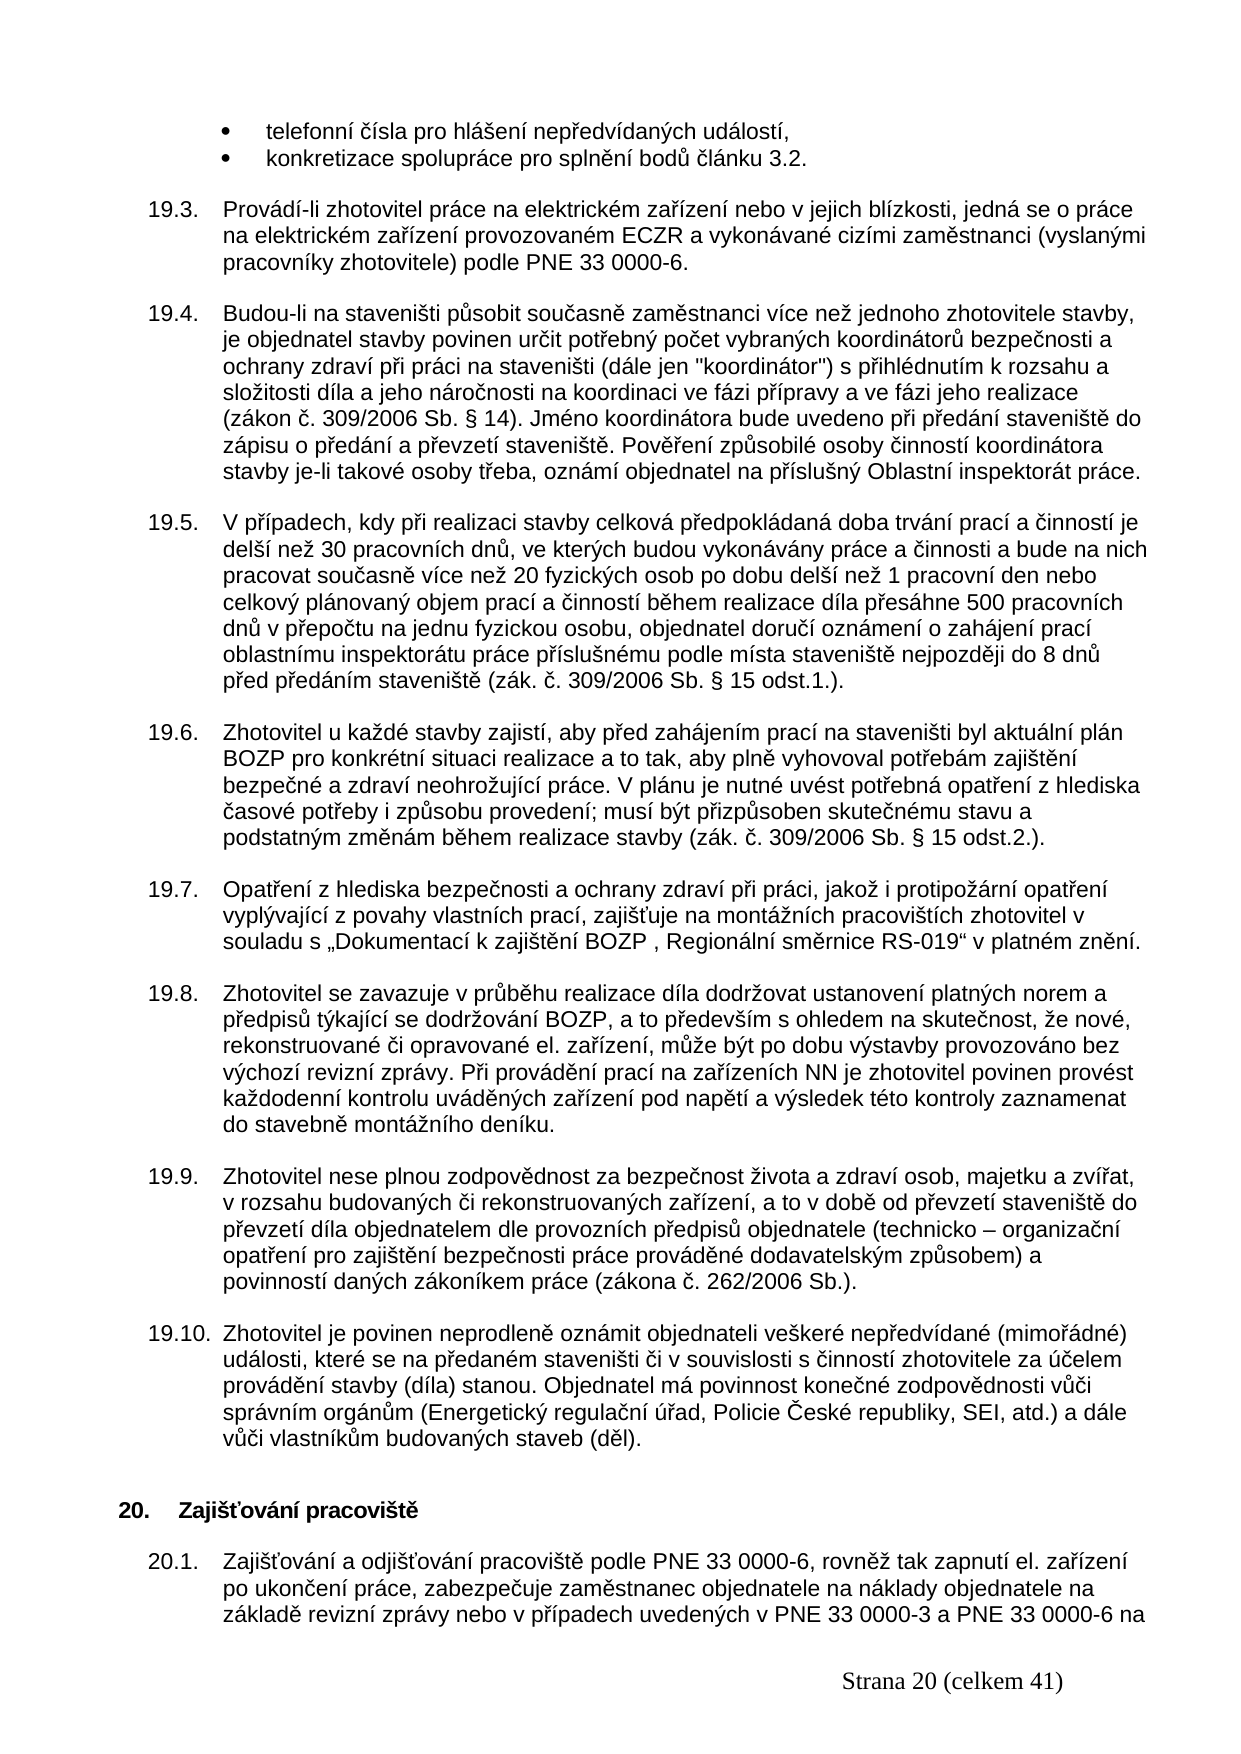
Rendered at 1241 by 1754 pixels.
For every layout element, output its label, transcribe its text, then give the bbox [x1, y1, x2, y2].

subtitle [148, 1548, 1152, 1627]
subtitle Opatření z hlediska bezpečnosti a ochrany zdraví při práci, jakož i protipožární opatření vyplývající z povahy vlastních prací, zajišťuje na montážních pracovištích zhotovitel v souladu s „Dokumentací k zajištění BOZP , Regionální směrnice RS-019“ v platném znění. [148, 876, 1152, 955]
subtitle V případech, kdy při realizaci stavby celková předpokládaná doba trvání prací a činností je delší než 30 pracovních dnů, ve kterých budou vykonávány práce a činnosti a bude na nich pracovat současně více než 20 fyzických osob po dobu delší než 1 pracovní den nebo celkový plánovaný objem prací a činností během realizace díla přesáhne 500 pracovních dnů v přepočtu na jednu fyzickou osobu, objednatel doručí oznámení o zahájení prací oblastnímu inspektorátu práce příslušnému podle místa staveniště nejpozději do 8 dnů před předáním staveniště (zák. č. 309/2006 Sb. § 15 odst.1.). [148, 509, 1152, 694]
subtitle Zajišťování pracoviště [118, 1499, 1152, 1523]
list konkretizace spolupráce pro splnění bodů článku 3.2. [222, 144, 1152, 171]
subtitle Budou-li na staveništi působit současně zaměstnanci více než jednoho zhotovitele stavby, je objednatel stavby povinen určit potřebný počet vybraných koordinátorů bezpečnosti a ochrany zdraví při práci na staveništi (dále jen "koordinátor") s přihlédnutím k rozsahu a složitosti díla a jeho náročnosti na koordinaci ve fázi přípravy a ve fázi jeho realizace (zákon č. 309/2006 Sb. § 14). Jméno koordinátora bude uvedeno při předání staveniště do zápisu o předání a převzetí staveniště. Pověření způsobilé osoby činností koordinátora stavby je-li takové osoby třeba, oznámí objednatel na příslušný Oblastní inspektorát práce. [148, 300, 1152, 484]
subtitle Zhotovitel je povinen neprodleně oznámit objednateli veškeré nepředvídané (mimořádné) události, které se na předaném staveništi či v souvislosti s činností zhotovitele za účelem provádění stavby (díla) stanou. Objednatel má povinnost konečné zodpovědnosti vůči správním orgánům (Energetický regulační úřad, Policie České republiky, SEI, atd.) a dále vůči vlastníkům budovaných staveb (děl). [148, 1319, 1152, 1451]
subtitle Provádí-li zhotovitel práce na elektrickém zařízení nebo v jejich blízkosti, jedná se o práce na elektrickém zařízení provozovaném ECZR a vykonávané cizími zaměstnanci (vyslanými pracovníky zhotovitele) podle PNE 33 0000-6. [148, 196, 1152, 275]
list telefonní čísla pro hlášení nepředvídaných událostí, [222, 118, 1152, 144]
subtitle Zhotovitel nese plnou zodpovědnost za bezpečnost života a zdraví osob, majetku a zvířat, v rozsahu budovaných či rekonstruovaných zařízení, a to v době od převzetí staveniště do převzetí díla objednatelem dle provozních předpisů objednatele (technicko – organizační opatření pro zajištění bezpečnosti práce prováděné dodavatelským způsobem) a povinností daných zákoníkem práce (zákona č. 262/2006 Sb.). [148, 1163, 1152, 1294]
subtitle Zhotovitel u každé stavby zajistí, aby před zahájením prací na staveništi byl aktuální plán BOZP pro konkrétní situaci realizace a to tak, aby plně vyhovoval potřebám zajištění bezpečné a zdraví neohrožující práce. V plánu je nutné uvést potřebná opatření z hlediska časové potřeby i způsobu provedení; musí být přizpůsoben skutečnému stavu a podstatným změnám během realizace stavby (zák. č. 309/2006 Sb. § 15 odst.2.). [148, 719, 1152, 851]
subtitle Zhotovitel se zavazuje v průběhu realizace díla dodržovat ustanovení platných norem a předpisů týkající se dodržování BOZP, a to především s ohledem na skutečnost, že nové, rekonstruované či opravované el. zařízení, může být po dobu výstavby provozováno bez výchozí revizní zprávy. Při provádění prací na zařízeních NN je zhotovitel povinen provést každodenní kontrolu uváděných zařízení pod napětí a výsledek této kontroly zaznamenat do stavebně montážního deníku. [148, 980, 1152, 1138]
